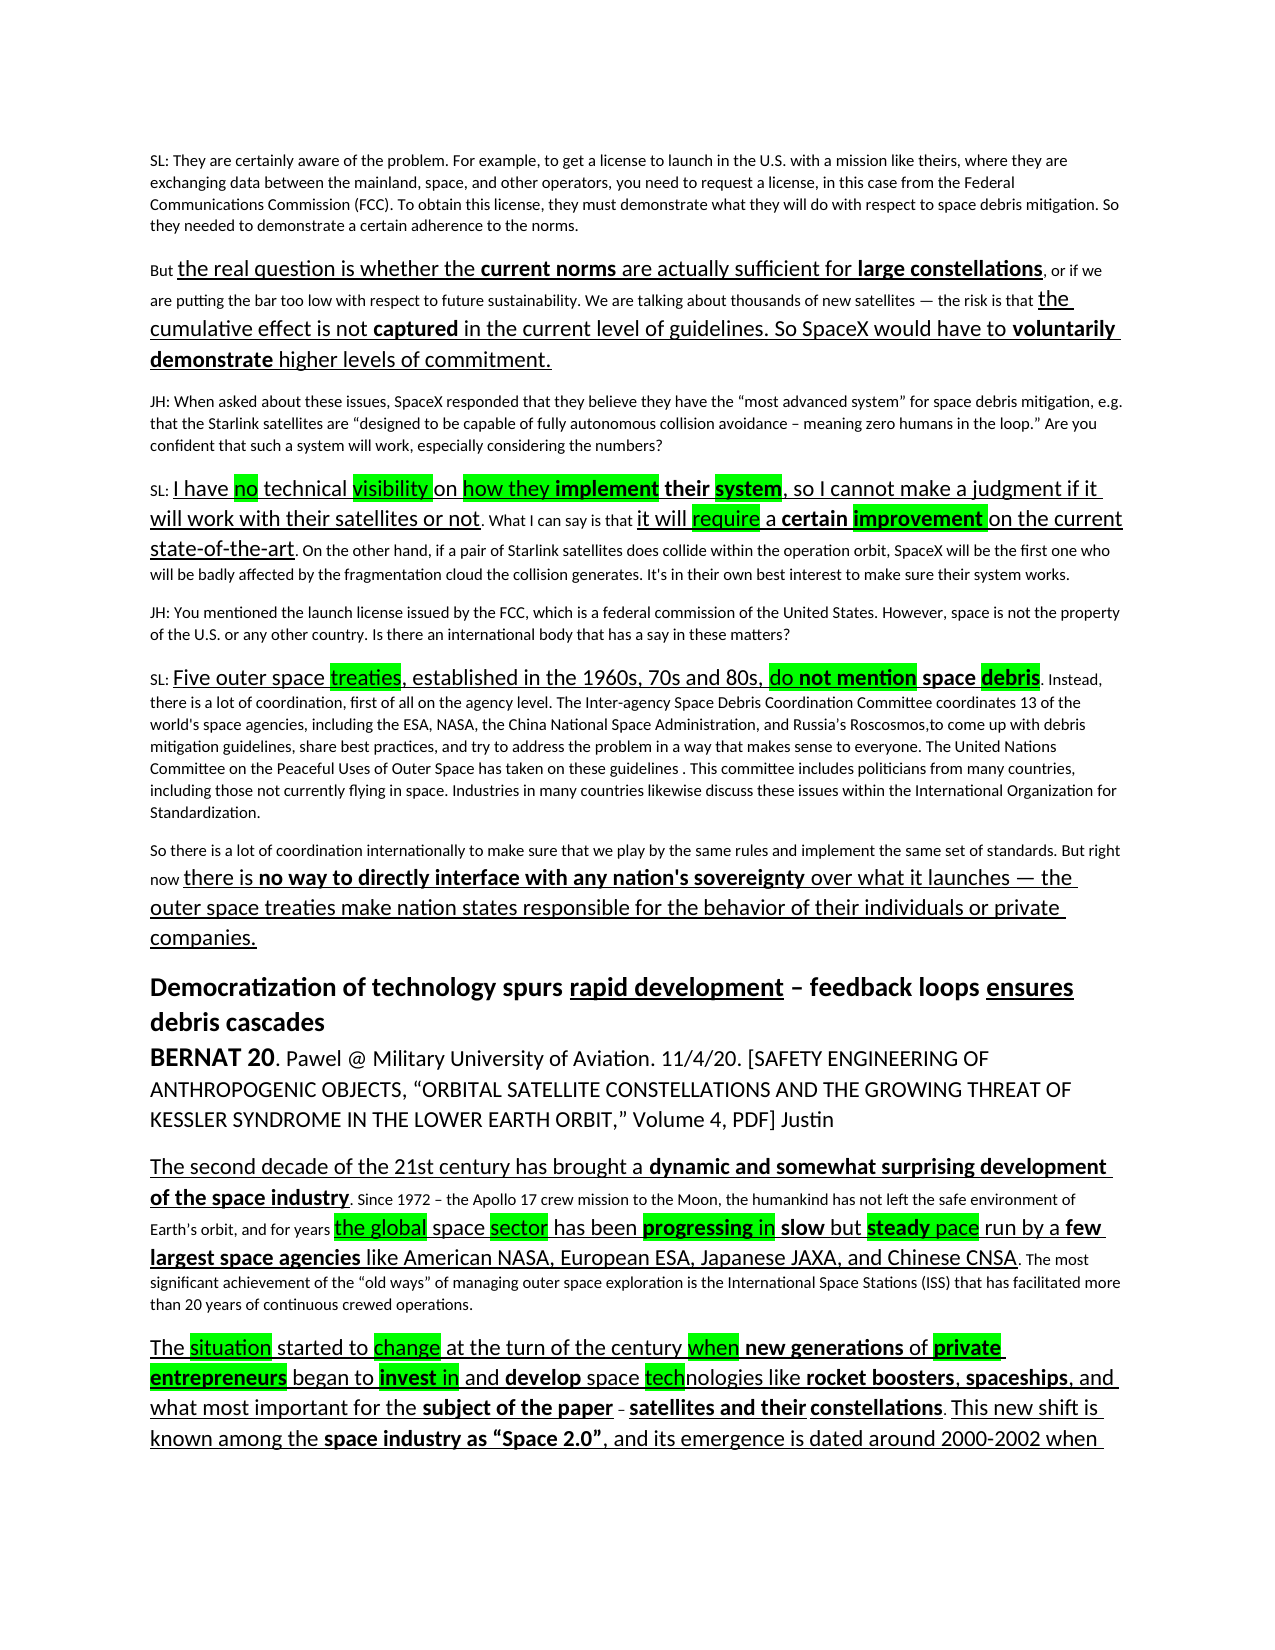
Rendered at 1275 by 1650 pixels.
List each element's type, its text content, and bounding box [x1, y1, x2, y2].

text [150, 1333, 1125, 1452]
text So there is a lot of coordination internationally to make sure that we play by the same rules and implement the same set of standards. But right now there is no way to directly interface with any nation's sovereignty over what it launches — the outer space treaties make nation states responsible for the behavior of their individuals or private companies. [150, 840, 1125, 951]
text JH: You mentioned the launch license issued by the FCC, which is a federal commission of the United States. However, space is not the property of the U.S. or any other country. Is there an international body that has a say in these matters? [150, 602, 1125, 645]
text JH: When asked about these issues, SpaceX responded that they believe they have the “most advanced system” for space debris mitigation, e.g. that the Starlink satellites are “designed to be capable of fully autonomous collision avoidance – meaning zero humans in the loop.” Are you confident that such a system will work, especially considering the numbers? [150, 392, 1125, 456]
text SL: They are certainly aware of the problem. For example, to get a license to launch in the U.S. with a mission like theirs, where they are exchanging data between the mainland, space, and other operators, you need to request a license, in this case from the Federal Communications Commission (FCC). To obtain this license, they must demonstrate what they will do with respect to space debris mitigation. So they needed to demonstrate a certain adherence to the norms. [150, 150, 1125, 236]
text BERNAT 20. Pawel @ Military University of Aviation. 11/4/20. [SAFETY ENGINEERING OF ANTHROPOGENIC OBJECTS, “ORBITAL SATELLITE CONSTELLATIONS AND THE GROWING THREAT OF KESSLER SYNDROME IN THE LOWER EARTH ORBIT,” Volume 4, PDF] Justin [150, 1040, 1125, 1134]
text SL: I have no technical visibility on how they implement their system, so I cannot make a judgment if it will work with their satellites or not. What I can say is that it will require a certain improvement on the current state-of-the-art. On the other hand, if a pair of Starlink satellites does collide within the operation orbit, SpaceX will be the first one who will be badly affected by the fragmentation cloud the collision generates. It's in their own best interest to make sure their system works. [150, 474, 1125, 584]
text But the real question is whether the current norms are actually sufficient for large constellations, or if we are putting the bar too low with respect to future sustainability. We are talking about thousands of new satellites — the risk is that the cumulative effect is not captured in the current level of guidelines. So SpaceX would have to voluntarily demonstrate higher levels of commitment. [150, 254, 1125, 373]
text SL: Five outer space treaties, established in the 1960s, 70s and 80s, do not mention space debris. Instead, there is a lot of coordination, first of all on the agency level. The Inter-agency Space Debris Coordination Committee coordinates 13 of the world's space agencies, including the ESA, NASA, the China National Space Administration, and Russia’s Roscosmos,to come up with debris mitigation guidelines, share best practices, and try to address the problem in a way that makes sense to everyone. The United Nations Committee on the Peaceful Uses of Outer Space has taken on these guidelines . This committee includes politicians from many countries, including those not currently flying in space. Industries in many countries likewise discuss these issues within the International Organization for Standardization. [150, 663, 1125, 822]
subtitle Democratization of technology spurs rapid development – feedback loops ensures debris cascades [150, 970, 1125, 1038]
text The second decade of the 21st century has brought a dynamic and somewhat surprising development of the space industry. Since 1972 – the Apollo 17 crew mission to the Moon, the humankind has not left the safe environment of Earth’s orbit, and for years the global space sector has been progressing in slow but steady pace run by a few largest space agencies like American NASA, European ESA, Japanese JAXA, and Chinese CNSA. The most significant achievement of the “old ways” of managing outer space exploration is the International Space Stations (ISS) that has facilitated more than 20 years of continuous crewed operations. [150, 1152, 1125, 1315]
